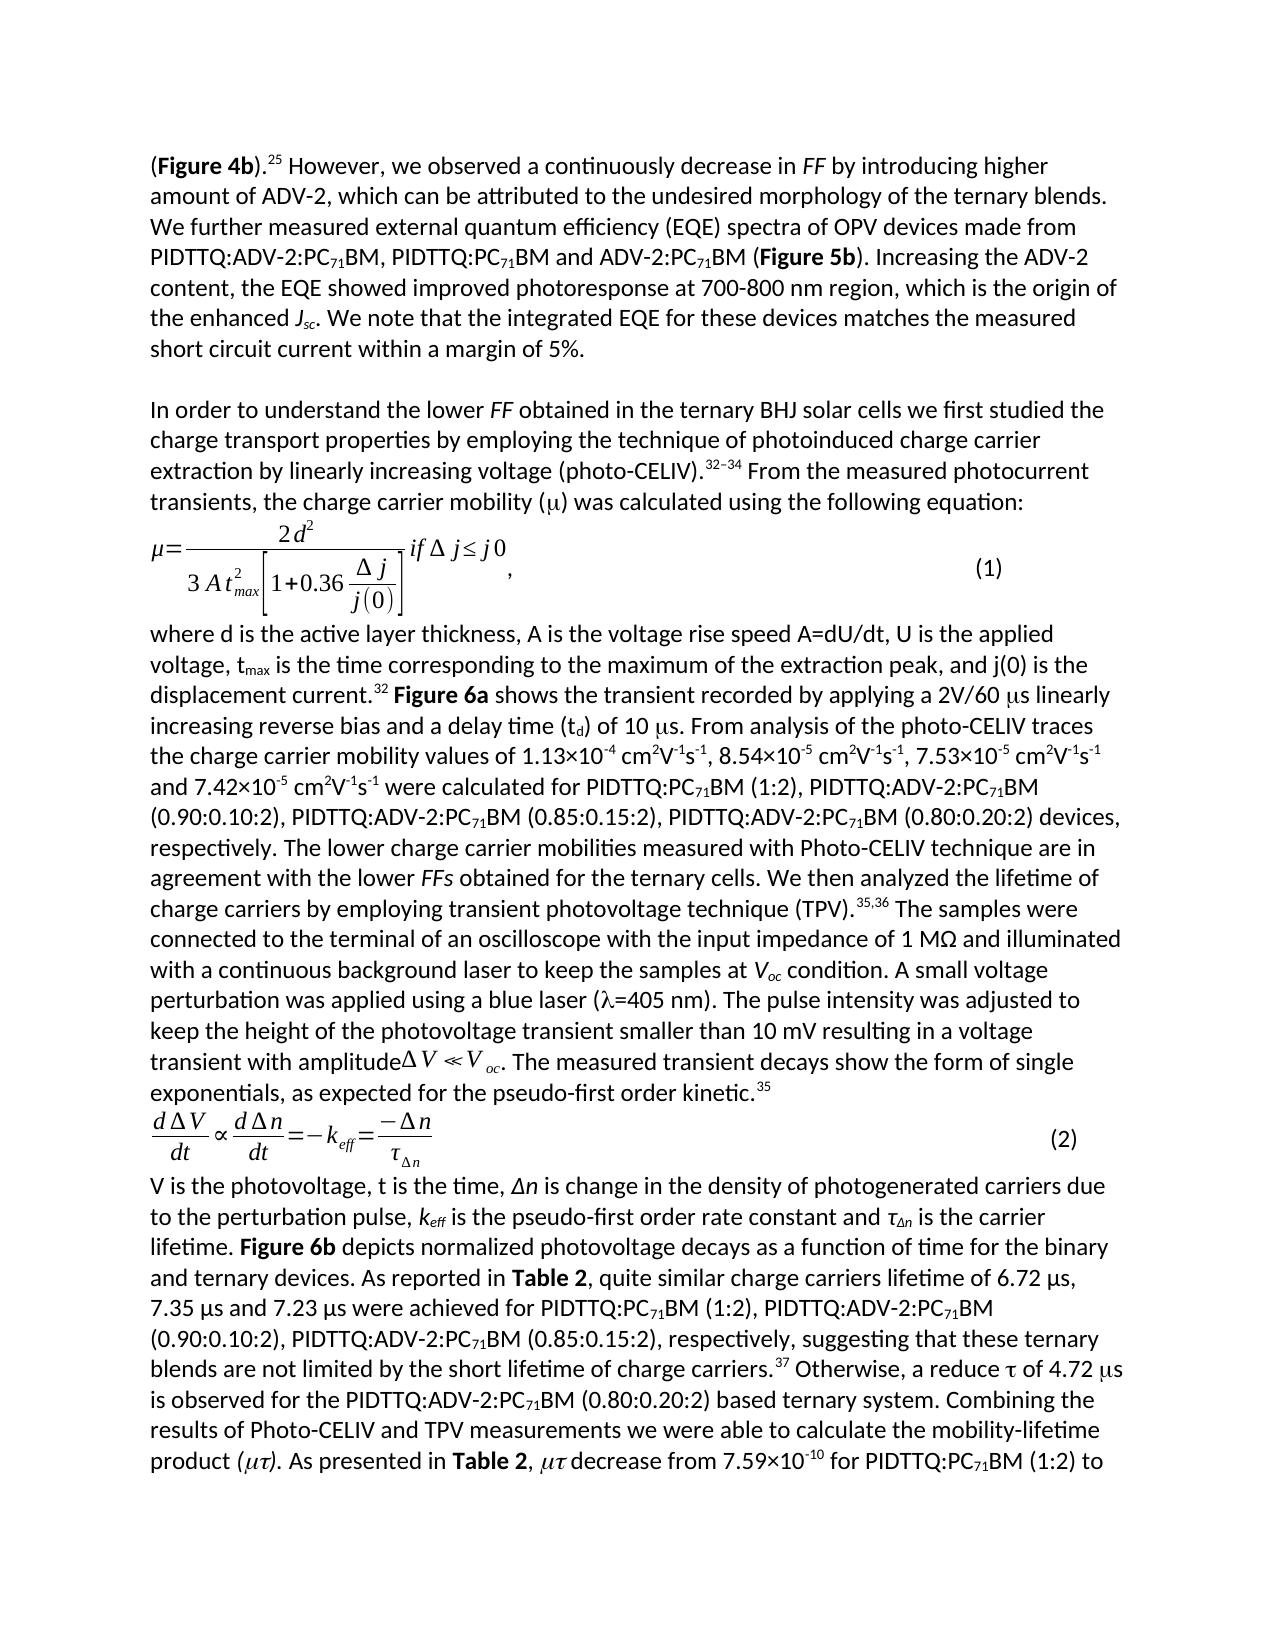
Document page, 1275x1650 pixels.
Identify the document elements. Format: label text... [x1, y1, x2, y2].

text (2) [150, 1108, 1125, 1170]
text where d is the active layer thickness, A is the voltage rise speed A=dU/dt, U is the applied voltage, tmax is the time corresponding to the maximum of the extraction peak, and j(0) is the displacement current.32 Figure 6a shows the transient recorded by applying a 2V/60 s linearly increasing reverse bias and a delay time (td) of 10 s. From analysis of the photo-CELIV traces the charge carrier mobility values of 1.13×10-4 cm2V-1s-1, 8.54×10-5 cm2V-1s-1, 7.53×10-5 cm2V-1s-1 and 7.42×10-5 cm2V-1s-1 were calculated for PIDTTQ:PC71BM (1:2), PIDTTQ:ADV-2:PC71BM (0.90:0.10:2), PIDTTQ:ADV-2:PC71BM (0.85:0.15:2), PIDTTQ:ADV-2:PC71BM (0.80:0.20:2) devices, respectively. The lower charge carrier mobilities measured with Photo-CELIV technique are in agreement with the lower FFs obtained for the ternary cells. We then analyzed the lifetime of charge carriers by employing transient photovoltage technique (TPV).35,36 The samples were connected to the terminal of an oscilloscope with the input impedance of 1 MΩ and illuminated with a continuous background laser to keep the samples at Voc condition. A small voltage perturbation was applied using a blue laser (=405 nm). The pulse intensity was adjusted to keep the height of the photovoltage transient smaller than 10 mV resulting in a voltage transient with amplitude. The measured transient decays show the form of single exponentials, as expected for the pseudo-first order kinetic.35 [150, 618, 1125, 1108]
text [150, 1170, 1125, 1476]
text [150, 150, 1125, 364]
text , (1) [150, 516, 1125, 618]
text In order to understand the lower FF obtained in the ternary BHJ solar cells we first studied the charge transport properties by employing the technique of photoinduced charge carrier extraction by linearly increasing voltage (photo-CELIV).32–34 From the measured photocurrent transients, the charge carrier mobility () was calculated using the following equation: [150, 394, 1125, 516]
